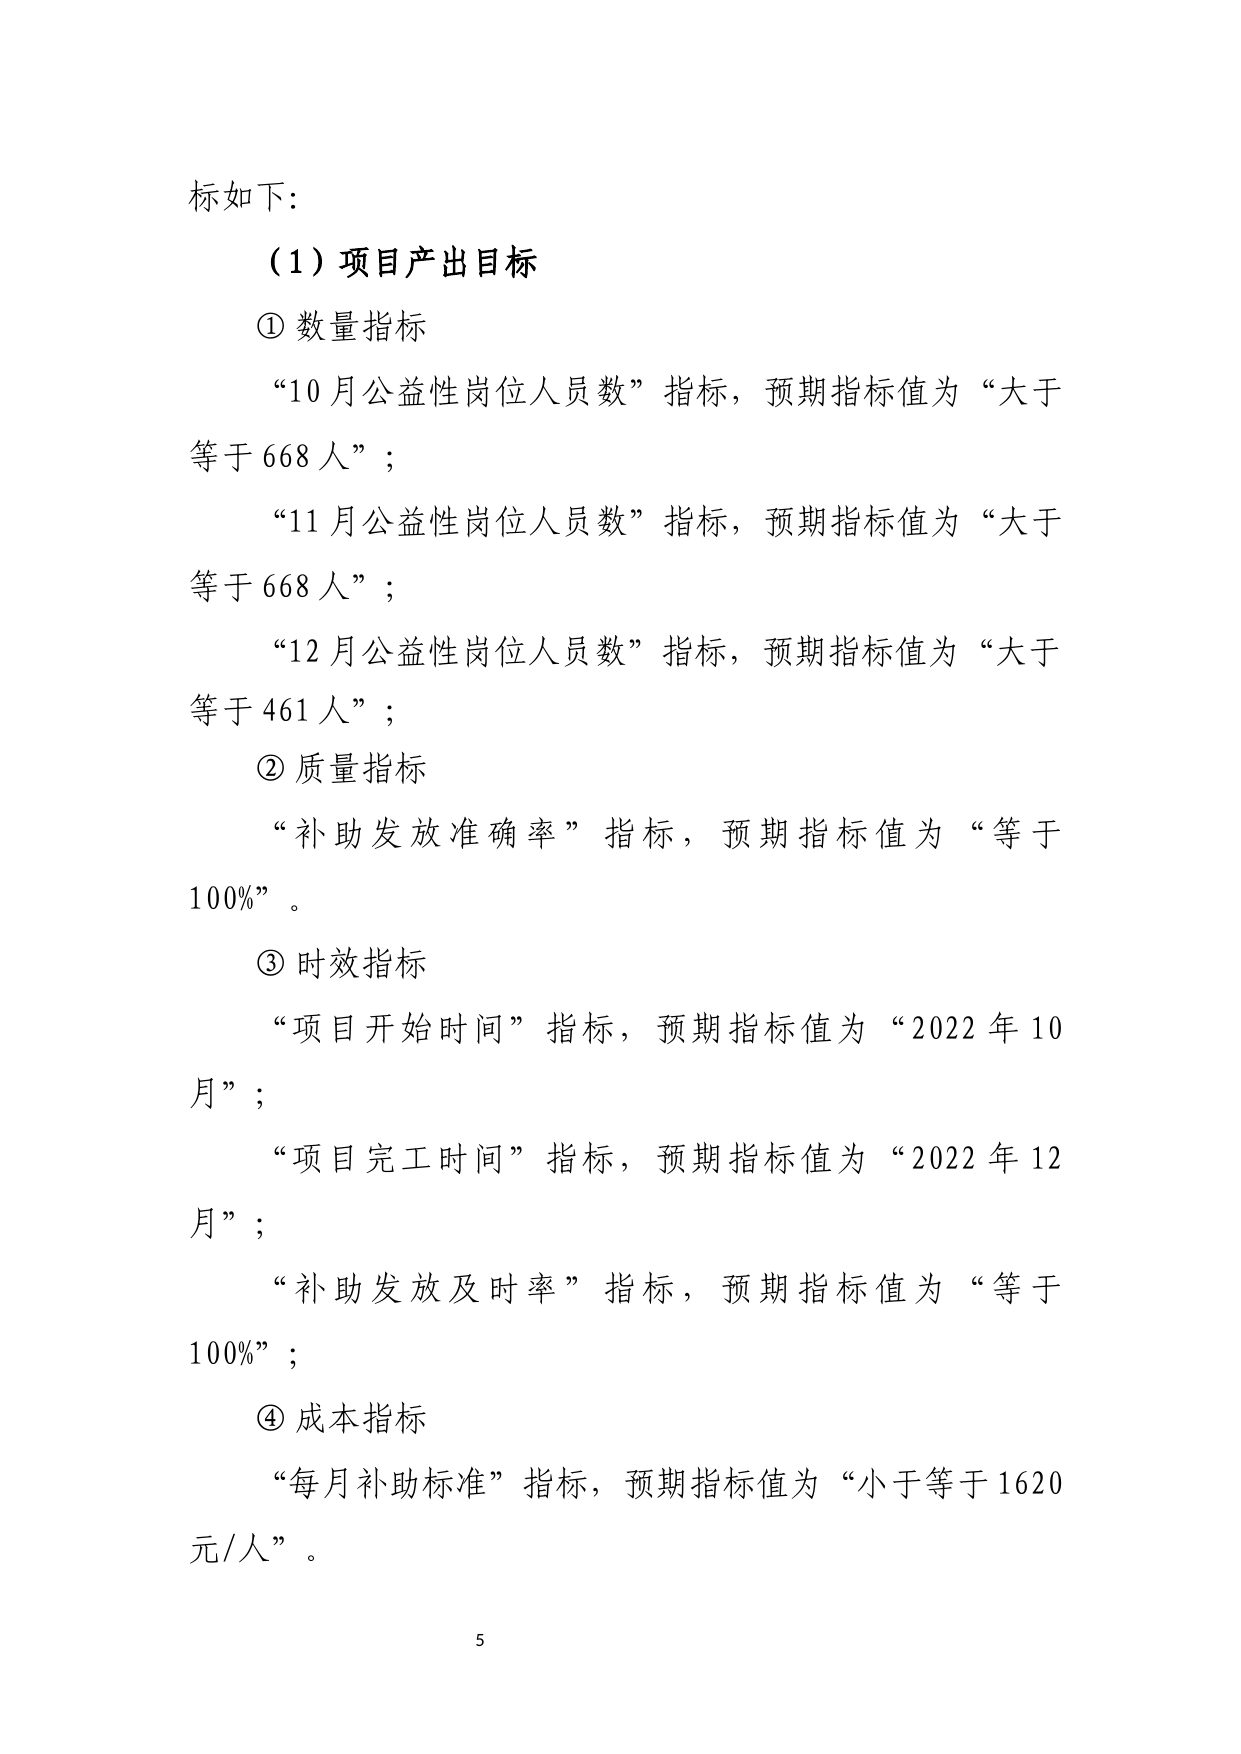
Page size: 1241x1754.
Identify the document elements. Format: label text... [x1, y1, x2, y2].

text “项目完工时间”指标，预期指标值为“2022年12月”； [187, 1124, 1063, 1254]
text ①数量指标 [187, 292, 1063, 357]
text （1）项目产出目标 [187, 227, 1063, 292]
text “项目开始时间”指标，预期指标值为“2022年10月”； [187, 994, 1063, 1124]
text “补助发放及时率”指标，预期指标值为“等于100%”； [187, 1254, 1063, 1384]
text ③时效指标 [187, 929, 1063, 994]
text “补助发放准确率”指标，预期指标值为“等于100%”。 [187, 799, 1063, 929]
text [187, 162, 1063, 227]
text ④成本指标 [187, 1384, 1063, 1449]
text “10月公益性岗位人员数”指标，预期指标值为“大于等于668人”； [187, 357, 1063, 487]
text “11月公益性岗位人员数”指标，预期指标值为“大于等于668人”； [187, 487, 1063, 617]
text “12月公益性岗位人员数”指标，预期指标值为“大于等于461人”； [187, 617, 1063, 734]
text “每月补助标准”指标，预期指标值为“小于等于1620元/人”。 [187, 1449, 1063, 1579]
text ②质量指标 [187, 734, 1063, 799]
